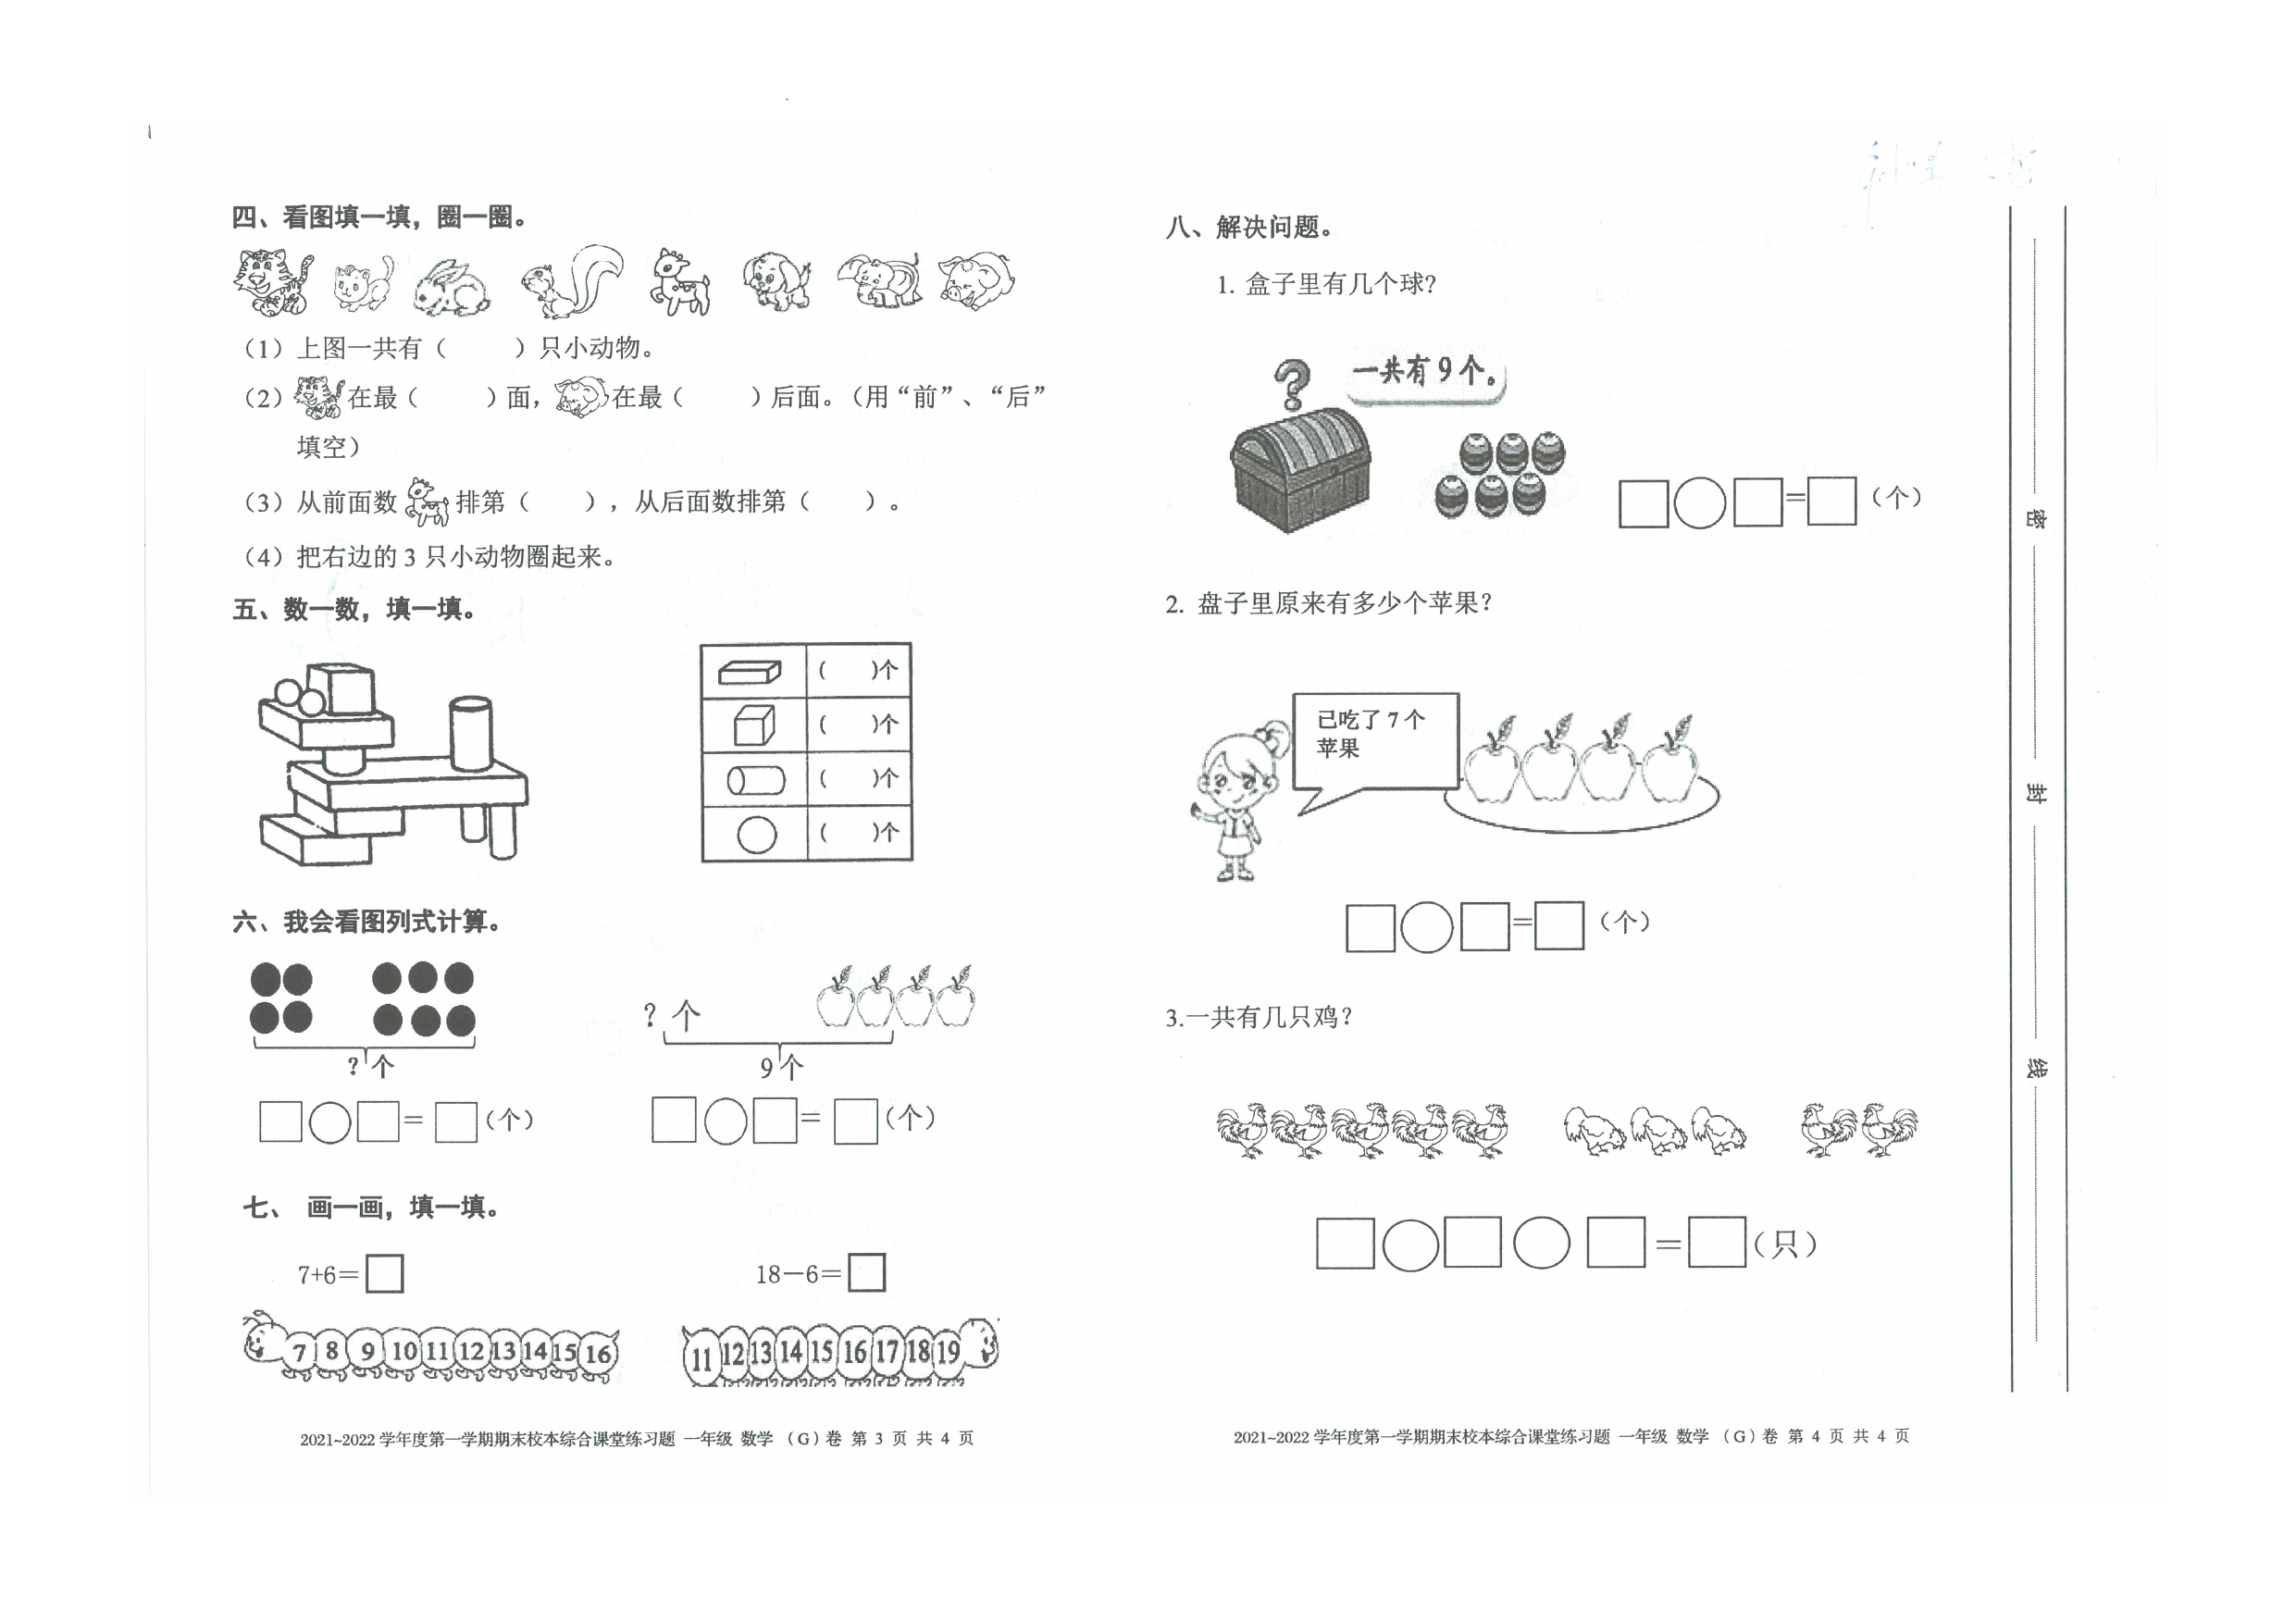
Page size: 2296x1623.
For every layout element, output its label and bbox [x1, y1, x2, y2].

picture [133, 119, 2163, 1504]
